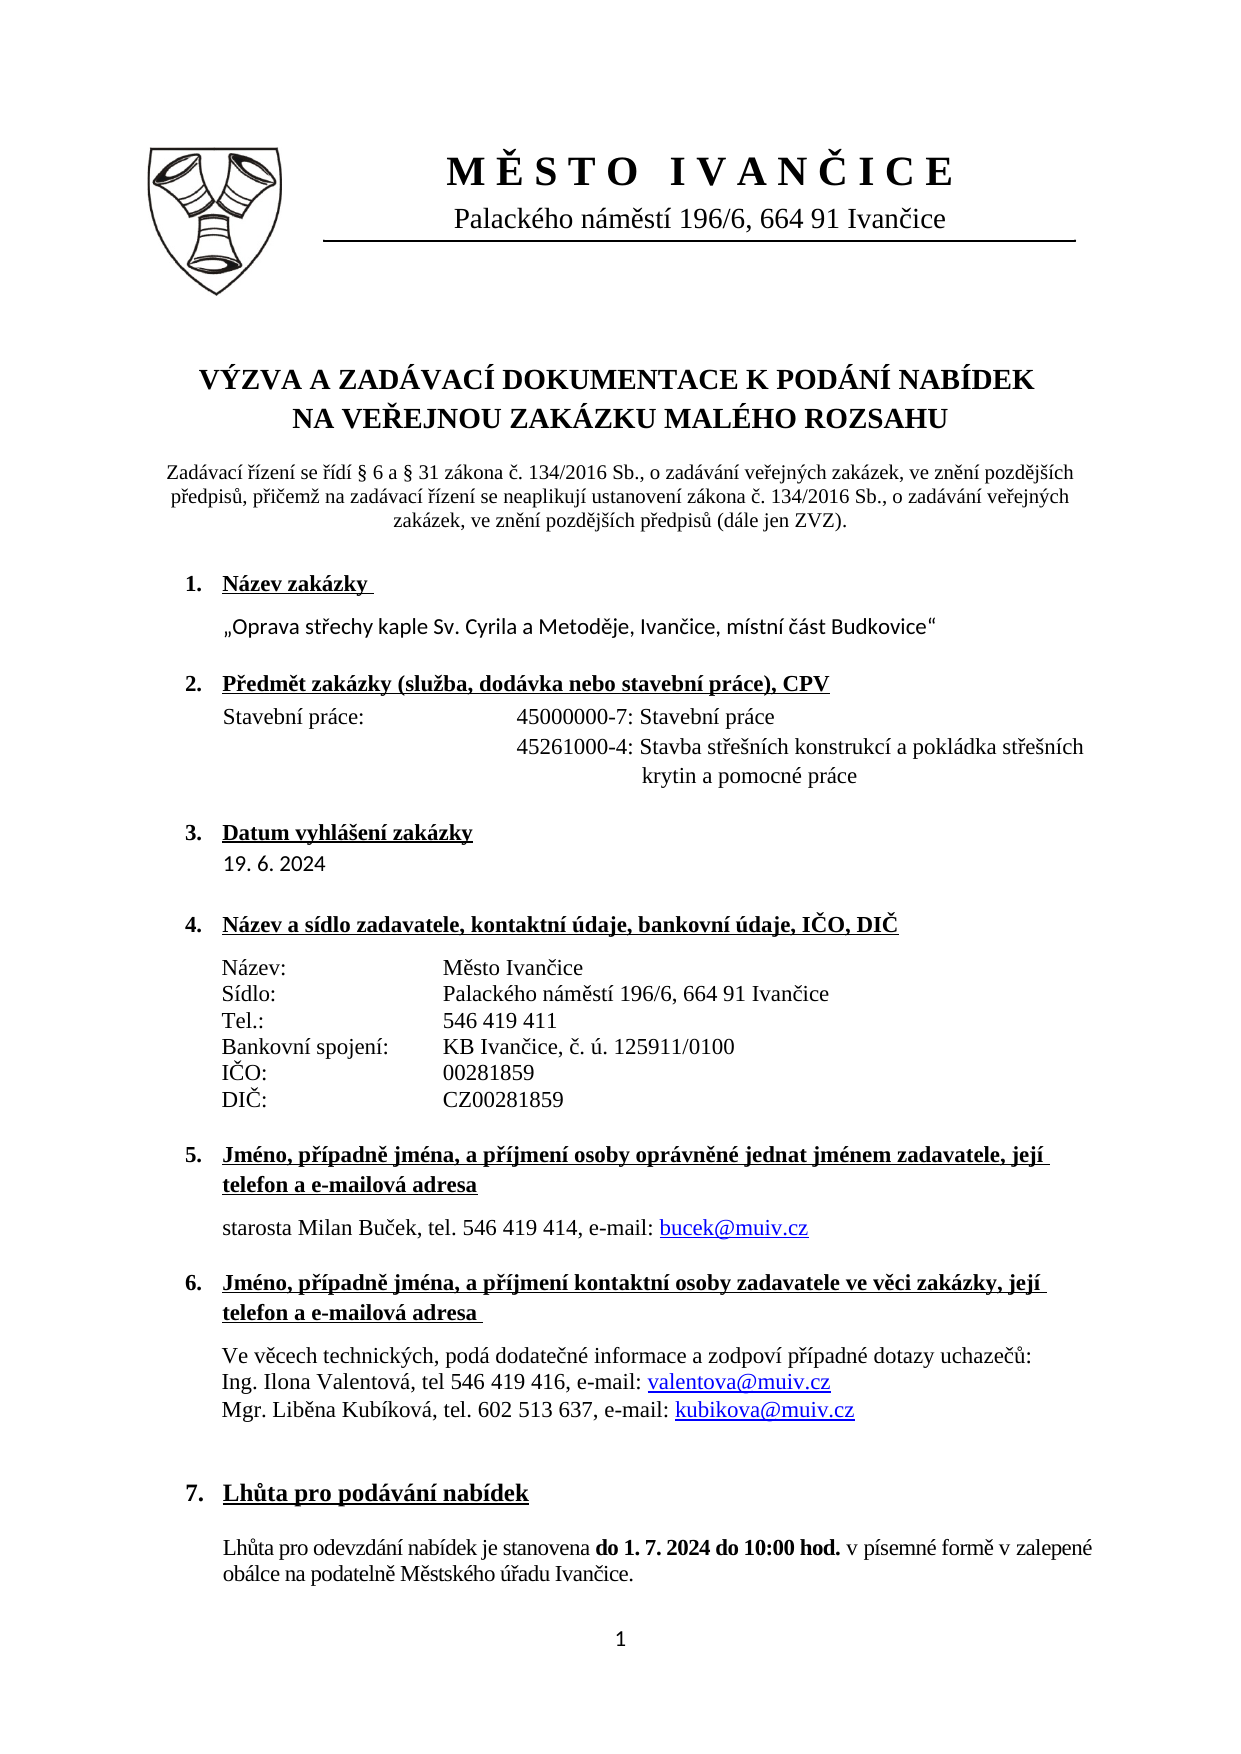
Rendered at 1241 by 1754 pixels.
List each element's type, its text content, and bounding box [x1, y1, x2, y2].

text Ve věcech technických, podá dodatečné informace a zodpoví případné dotazy uchazečů: [221, 1342, 1093, 1368]
list Předmět zakázky (služba, dodávka nebo stavební práce), CPV [185, 670, 1093, 696]
picture [147, 147, 282, 296]
text Lhůta pro odevzdání nabídek je stanovena do 1. 7. 2024 do 10:00 hod. v písemné formě v zalepené obálce na podatelně Městského úřadu Ivančice. [223, 1534, 1093, 1587]
list starosta Milan Buček, tel. 546 419 414, e-mail: bucek@muiv.cz [222, 1214, 1093, 1240]
list Jméno, případně jména, a příjmení kontaktní osoby zadavatele ve věci zakázky, její telefon a e-mailová adresa [185, 1269, 1093, 1326]
list Název a sídlo zadavatele, kontaktní údaje, bankovní údaje, IČO, DIČ [185, 911, 1093, 938]
list Stavební práce: 45000000-7: Stavební práce [223, 700, 1093, 729]
list Jméno, případně jména, a příjmení osoby oprávněné jednat jménem zadavatele, její telefon a e-mailová adresa [185, 1141, 1093, 1197]
text Zadávací řízení se řídí § 6 a § 31 zákona č. 134/2016 Sb., o zadávání veřejných zakázek, ve znění pozdějších předpisů, přičemž na zadávací řízení se neaplikují ustanovení zákona č. 134/2016 Sb., o zadávání veřejných zakázek, ve znění pozdějších předpisů (dále jen ZVZ). [148, 460, 1093, 532]
text Ing. Ilona Valentová, tel 546 419 416, e-mail: valentova@muiv.cz [221, 1368, 1093, 1395]
text Název: Město Ivančice Sídlo: Palackého náměstí 196/6, 664 91 Ivančice Tel.: 546 419 411 Bankovní spojení: KB Ivančice, č. ú. 125911/0100 IČO: 00281859 [221, 954, 1093, 1086]
text DIČ: CZ00281859 [148, 1086, 1093, 1112]
list 45261000-4: Stavba střešních konstrukcí a pokládka střešních krytin a pomocné práce [223, 729, 1093, 789]
list Název zakázky [185, 570, 1093, 596]
text VÝZVA A ZADÁVACÍ DOKUMENTACE K PODÁNÍ NABÍDEK NA VEŘEJNOU ZAKÁZKU MALÉHO ROZSAHU [148, 362, 1093, 434]
list Lhůta pro podávání nabídek [185, 1478, 1093, 1507]
list Datum vyhlášení zakázky [185, 819, 1093, 845]
text Mgr. Liběna Kubíková, tel. 602 513 637, e-mail: kubikova@muiv.cz [221, 1396, 1093, 1423]
